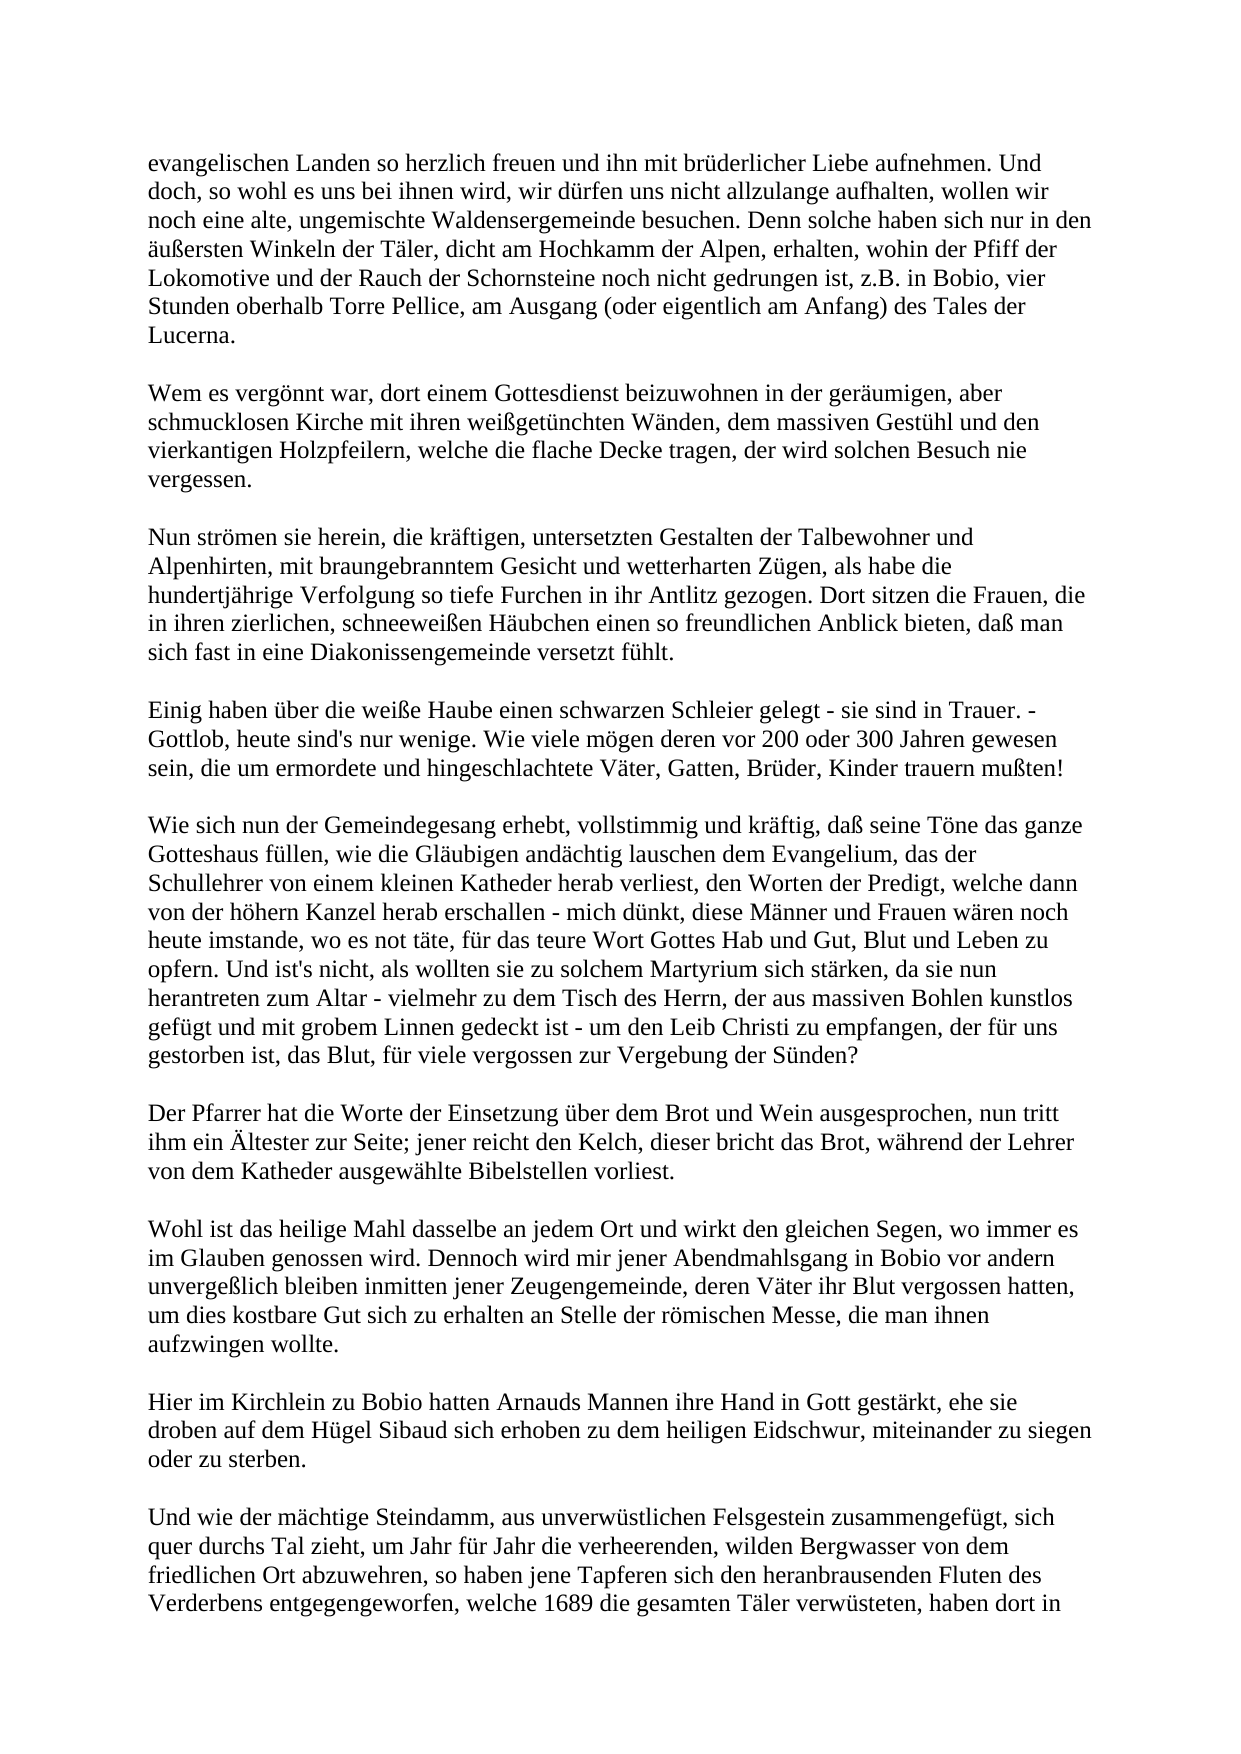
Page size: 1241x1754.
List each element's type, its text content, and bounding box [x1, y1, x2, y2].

text Hier im Kirchlein zu Bobio hatten Arnauds Mannen ihre Hand in Gott gestärkt, ehe sie droben auf dem Hügel Sibaud sich erhoben zu dem heiligen Eidschwur, miteinander zu siegen oder zu sterben. [148, 1387, 1093, 1473]
text Einig haben über die weiße Haube einen schwarzen Schleier gelegt - sie sind in Trauer. - Gottlob, heute sind's nur wenige. Wie viele mögen deren vor 200 oder 300 Jahren gewesen sein, die um ermordete und hingeschlachtete Väter, Gatten, Brüder, Kinder trauern mußten! [148, 695, 1093, 781]
text Der Pfarrer hat die Worte der Einsetzung über dem Brot und Wein ausgesprochen, nun tritt ihm ein Ältester zur Seite; jener reicht den Kelch, dieser bricht das Brot, während der Lehrer von dem Katheder ausgewählte Bibelstellen vorliest. [148, 1098, 1093, 1185]
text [148, 1502, 1093, 1617]
text Wohl ist das heilige Mahl dasselbe an jedem Ort und wirkt den gleichen Segen, wo immer es im Glauben genossen wird. Dennoch wird mir jener Abendmahlsgang in Bobio vor andern unvergeßlich bleiben inmitten jener Zeugengemeinde, deren Väter ihr Blut vergossen hatten, um dies kostbare Gut sich zu erhalten an Stelle der römischen Messe, die man ihnen aufzwingen wollte. [148, 1214, 1093, 1358]
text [148, 148, 1093, 349]
text Wie sich nun der Gemeindegesang erhebt, vollstimmig und kräftig, daß seine Töne das ganze Gotteshaus füllen, wie die Gläubigen andächtig lauschen dem Evangelium, das der Schullehrer von einem kleinen Katheder herab verliest, den Worten der Predigt, welche dann von der höhern Kanzel herab erschallen - mich dünkt, diese Männer und Frauen wären noch heute imstande, wo es not täte, für das teure Wort Gottes Hab und Gut, Blut und Leben zu opfern. Und ist's nicht, als wollten sie zu solchem Martyrium sich stärken, da sie nun herantreten zum Altar - vielmehr zu dem Tisch des Herrn, der aus massiven Bohlen kunstlos gefügt und mit grobem Linnen gedeckt ist - um den Leib Christi zu empfangen, der für uns gestorben ist, das Blut, für viele vergossen zur Vergebung der Sünden? [148, 811, 1093, 1069]
text Nun strömen sie herein, die kräftigen, untersetzten Gestalten der Talbewohner und Alpenhirten, mit braungebranntem Gesicht und wetterharten Zügen, als habe die hundertjährige Verfolgung so tiefe Furchen in ihr Antlitz gezogen. Dort sitzen die Frauen, die in ihren zierlichen, schneeweißen Häubchen einen so freundlichen Anblick bieten, daß man sich fast in eine Diakonissengemeinde versetzt fühlt. [148, 522, 1093, 666]
text Wem es vergönnt war, dort einem Gottesdienst beizuwohnen in der geräumigen, aber schmucklosen Kirche mit ihren weißgetünchten Wänden, dem massiven Gestühl und den vierkantigen Holzpfeilern, welche die flache Decke tragen, der wird solchen Besuch nie vergessen. [148, 378, 1093, 493]
